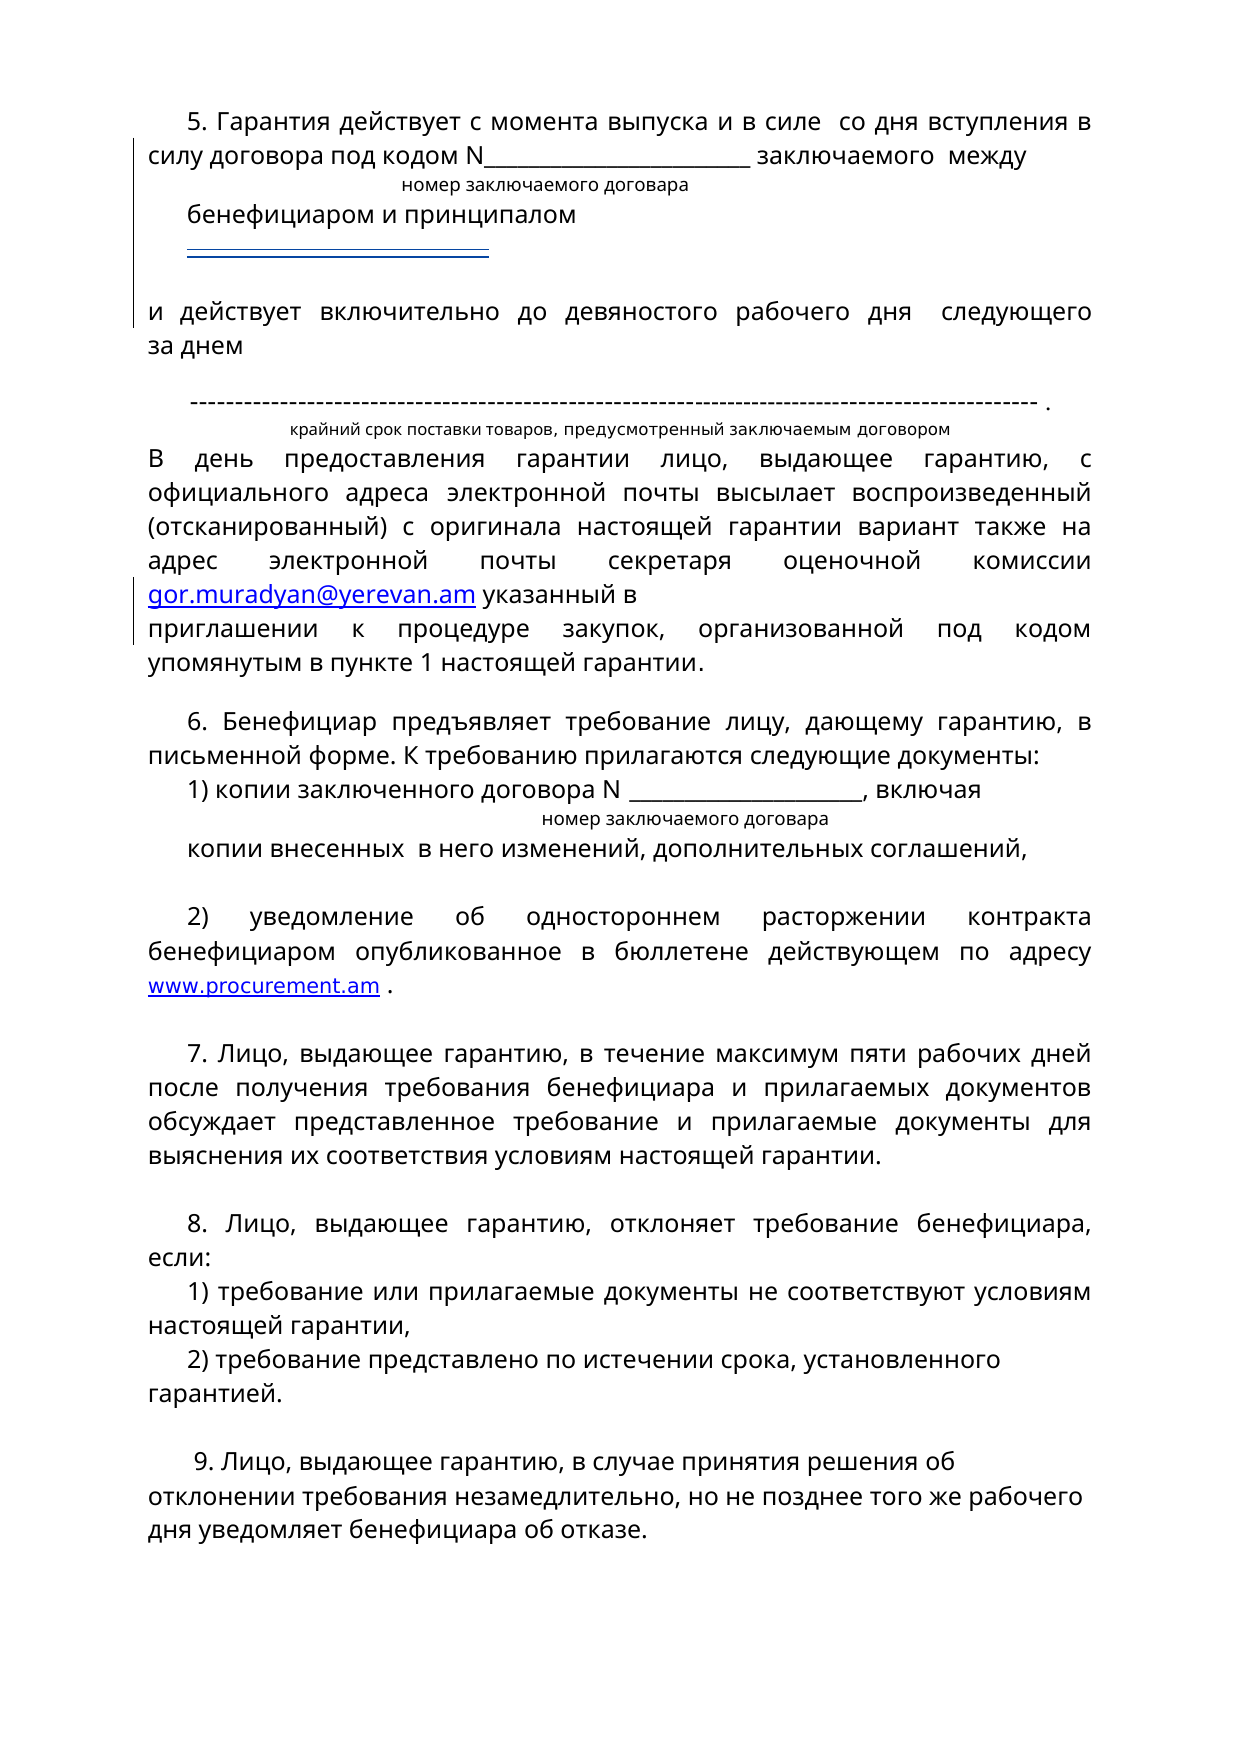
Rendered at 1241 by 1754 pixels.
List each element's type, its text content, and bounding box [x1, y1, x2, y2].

text 7. Лицо, выдающее гарантию, в течение максимум пяти рабочих дней после получения требования бенефициара и прилагаемых документов обсуждает представленное требование и прилагаемые документы для выяснения их соответствия условиям настоящей гарантии. [148, 1035, 1092, 1172]
text номер заключаемого договара [148, 805, 1092, 831]
text номер заключаемого договара [148, 172, 1092, 197]
text В день предоставления гарантии лицо, выдающее гарантию, с официального адреса электронной почты высылает воспроизведенный (отсканированный) с оригинала настоящей гарантии вариант также на адрес электронной почты секретаря оценочной комиссии gor.muradyan@yerevan.am указанный в [148, 441, 1092, 611]
text 1) копии заключенного договора N _____________________, включая [148, 771, 1092, 805]
text 8. Лицо, выдающее гарантию, отклоняет требование бенефициара, если: [148, 1206, 1092, 1274]
text и действует включительно до девяностого рабочего дня следующего за днем [148, 294, 1092, 362]
text 6. Бенефициар предъявляет требование лицу, дающему гарантию, в письменной форме. К требованию прилагаются следующие документы: [148, 703, 1092, 771]
text 1) требование или прилагаемые документы не соответствуют условиям настоящей гарантии, [148, 1274, 1092, 1342]
text бенефициаром и принципалом [148, 197, 1092, 231]
text 2) требование представлено по истечении срока, установленного гарантией. [148, 1342, 1092, 1410]
text ------------------------------------------------------------------------------------------------ . крайний срок поставки товаров, предусмотренный заключаемым договором [148, 384, 1092, 441]
text 9. Лицо, выдающее гарантию, в случае принятия решения об отклонении требования незамедлительно, но не позднее того же рабочего дня уведомляет бенефициара об отказе. [148, 1444, 1092, 1546]
text 5. Гарантия действует с момента выпуска и в силе со дня вступления в силу договора под кодом N________________________ заключаемого между [148, 103, 1092, 172]
text приглашении к процедуре закупок, организованной под кодом упомянутым в пункте 1 настоящей гарантии. [148, 611, 1092, 679]
text копии внесенных в него изменений, дополнительных соглашений, [148, 831, 1092, 865]
text 2) уведомление об одностороннем расторжении контракта бенефициаром опубликованное в бюллетене действующем по адресу www.procurement.am . [148, 899, 1092, 1001]
